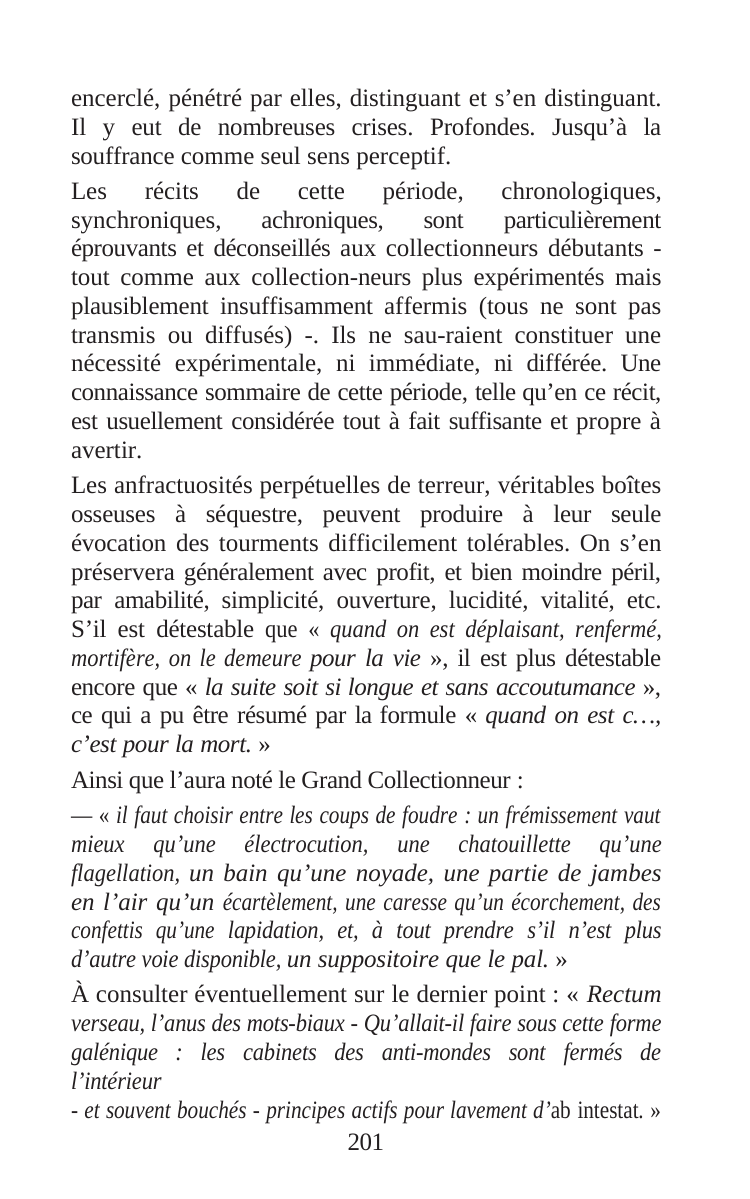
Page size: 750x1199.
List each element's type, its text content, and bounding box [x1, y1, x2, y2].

text Ainsi que l’aura noté le Grand Collectionneur : [71, 765, 712, 794]
text Les anfractuosités perpétuelles de terreur, véritables boîtes osseuses à séquestre, peuvent produire à leur seule évocation des tourments difficilement tolérables. On s’en préservera généralement avec profit, et bien moindre péril, par amabilité, simplicité, ouverture, lucidité, vitalité, etc. S’il est détestable que « quand on est déplaisant, renfermé, mortifère, on le demeure pour la vie », il est plus détestable encore que « la suite soit si longue et sans accoutumance », ce qui a pu être résumé par la formule « quand on est c…, c’est pour la mort. » [71, 471, 662, 758]
text Les récits de cette période, chronologiques, synchroniques, achroniques, sont particulièrement éprouvants et déconseillés aux collectionneurs débutants - tout comme aux collection-neurs plus expérimentés mais plausiblement insuffisamment affermis (tous ne sont pas transmis ou diffusés) -. Ils ne sau-raient constituer une nécessité expérimentale, ni immédiate, ni différée. Une connaissance sommaire de cette période, telle qu’en ce récit, est usuellement considérée tout à fait suffisante et propre à avertir. [71, 176, 662, 463]
text À consulter éventuellement sur le dernier point : « Rectum verseau, l’anus des mots-biaux - Qu’allait-il faire sous cette forme galénique : les cabinets des anti-mondes sont fermés de l’intérieur [71, 979, 662, 1094]
text — « il faut choisir entre les coups de foudre : un frémissement vaut mieux qu’une électrocution, une chatouillette qu’une flagellation, un bain qu’une noyade, une partie de jambes en l’air qu’un écartèlement, une caresse qu’un écorchement, des confettis qu’une lapidation, et, à tout prendre s’il n’est plus d’autre voie disponible, un suppositoire que le pal. » [71, 800, 662, 973]
text - et souvent bouchés - principes actifs pour lavement d’ab intestat. » [71, 1095, 712, 1124]
text encerclé, pénétré par elles, distinguant et s’en distinguant. Il y eut de nombreuses crises. Profondes. Jusqu’à la souffrance comme seul sens perceptif. [71, 83, 662, 169]
